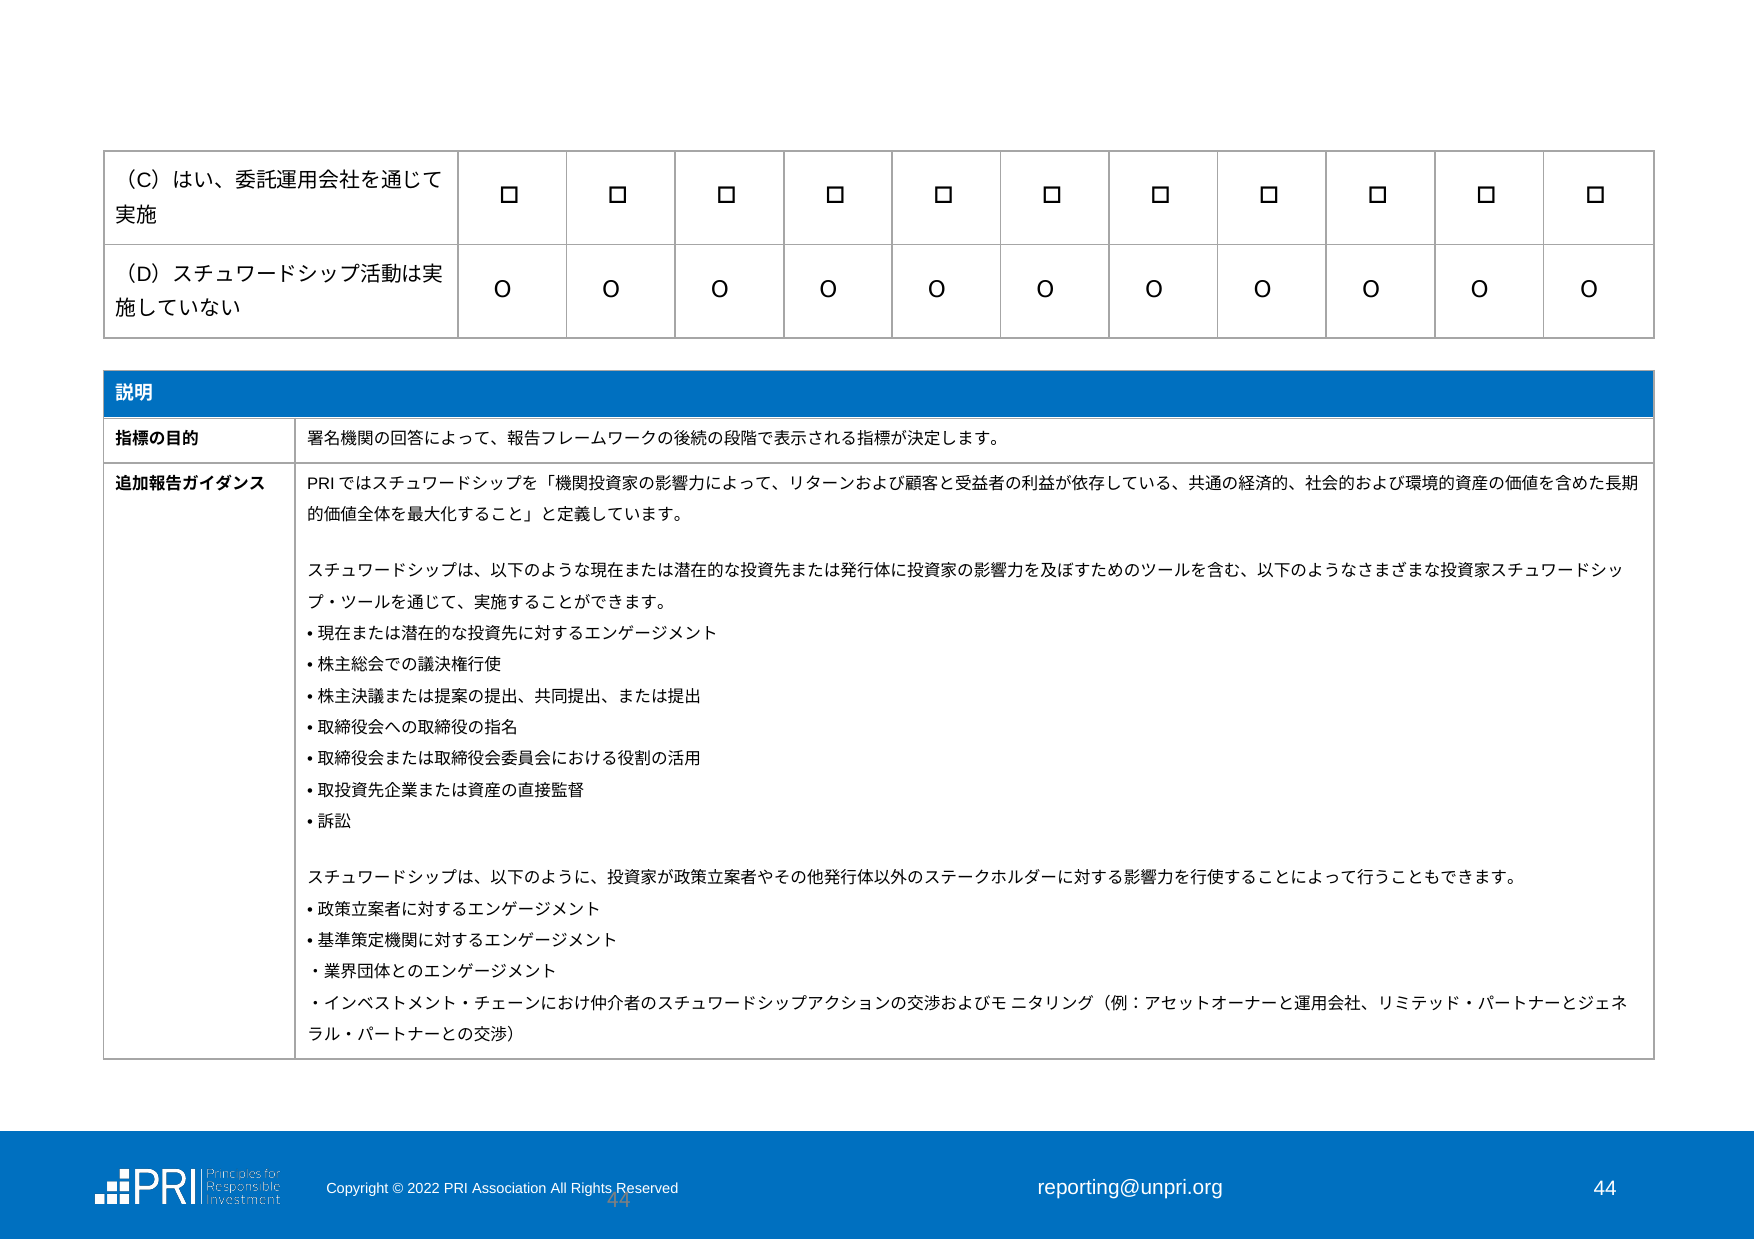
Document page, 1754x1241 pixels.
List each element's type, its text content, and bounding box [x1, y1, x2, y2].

table_cell [676, 245, 783, 337]
table_cell [459, 152, 566, 243]
table_cell [1327, 245, 1434, 337]
table_cell [1436, 152, 1543, 243]
table_cell [1544, 152, 1653, 243]
table_cell 指標の目的 [104, 419, 294, 462]
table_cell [296, 464, 1653, 1058]
table_cell 追加報告ガイダンス [104, 464, 294, 1058]
table_cell [676, 152, 783, 243]
table_cell [1436, 245, 1543, 337]
table_cell [1218, 245, 1325, 337]
table_cell [893, 152, 1000, 243]
table_cell （C）はい、委託運用会社を通じて実施 [105, 152, 457, 243]
table_cell 署名機関の回答によって、報告フレームワークの後続の段階で表示される指標が決定します。 [296, 419, 1653, 462]
picture [92, 1166, 282, 1207]
table_header 説明 [104, 371, 1653, 417]
table_cell [1327, 152, 1434, 243]
table_cell [893, 245, 1000, 337]
table_cell [459, 245, 566, 337]
table_cell [567, 152, 674, 243]
table_cell （D）スチュワードシップ活動は実施していない [105, 245, 457, 337]
table_cell [1110, 245, 1217, 337]
table_cell [1001, 245, 1108, 337]
table_cell [567, 245, 674, 337]
table_cell [1110, 152, 1217, 243]
table_cell [1544, 245, 1653, 337]
table_cell [1218, 152, 1325, 243]
table_cell [1001, 152, 1108, 243]
table_cell [785, 245, 891, 337]
table_cell [785, 152, 891, 243]
